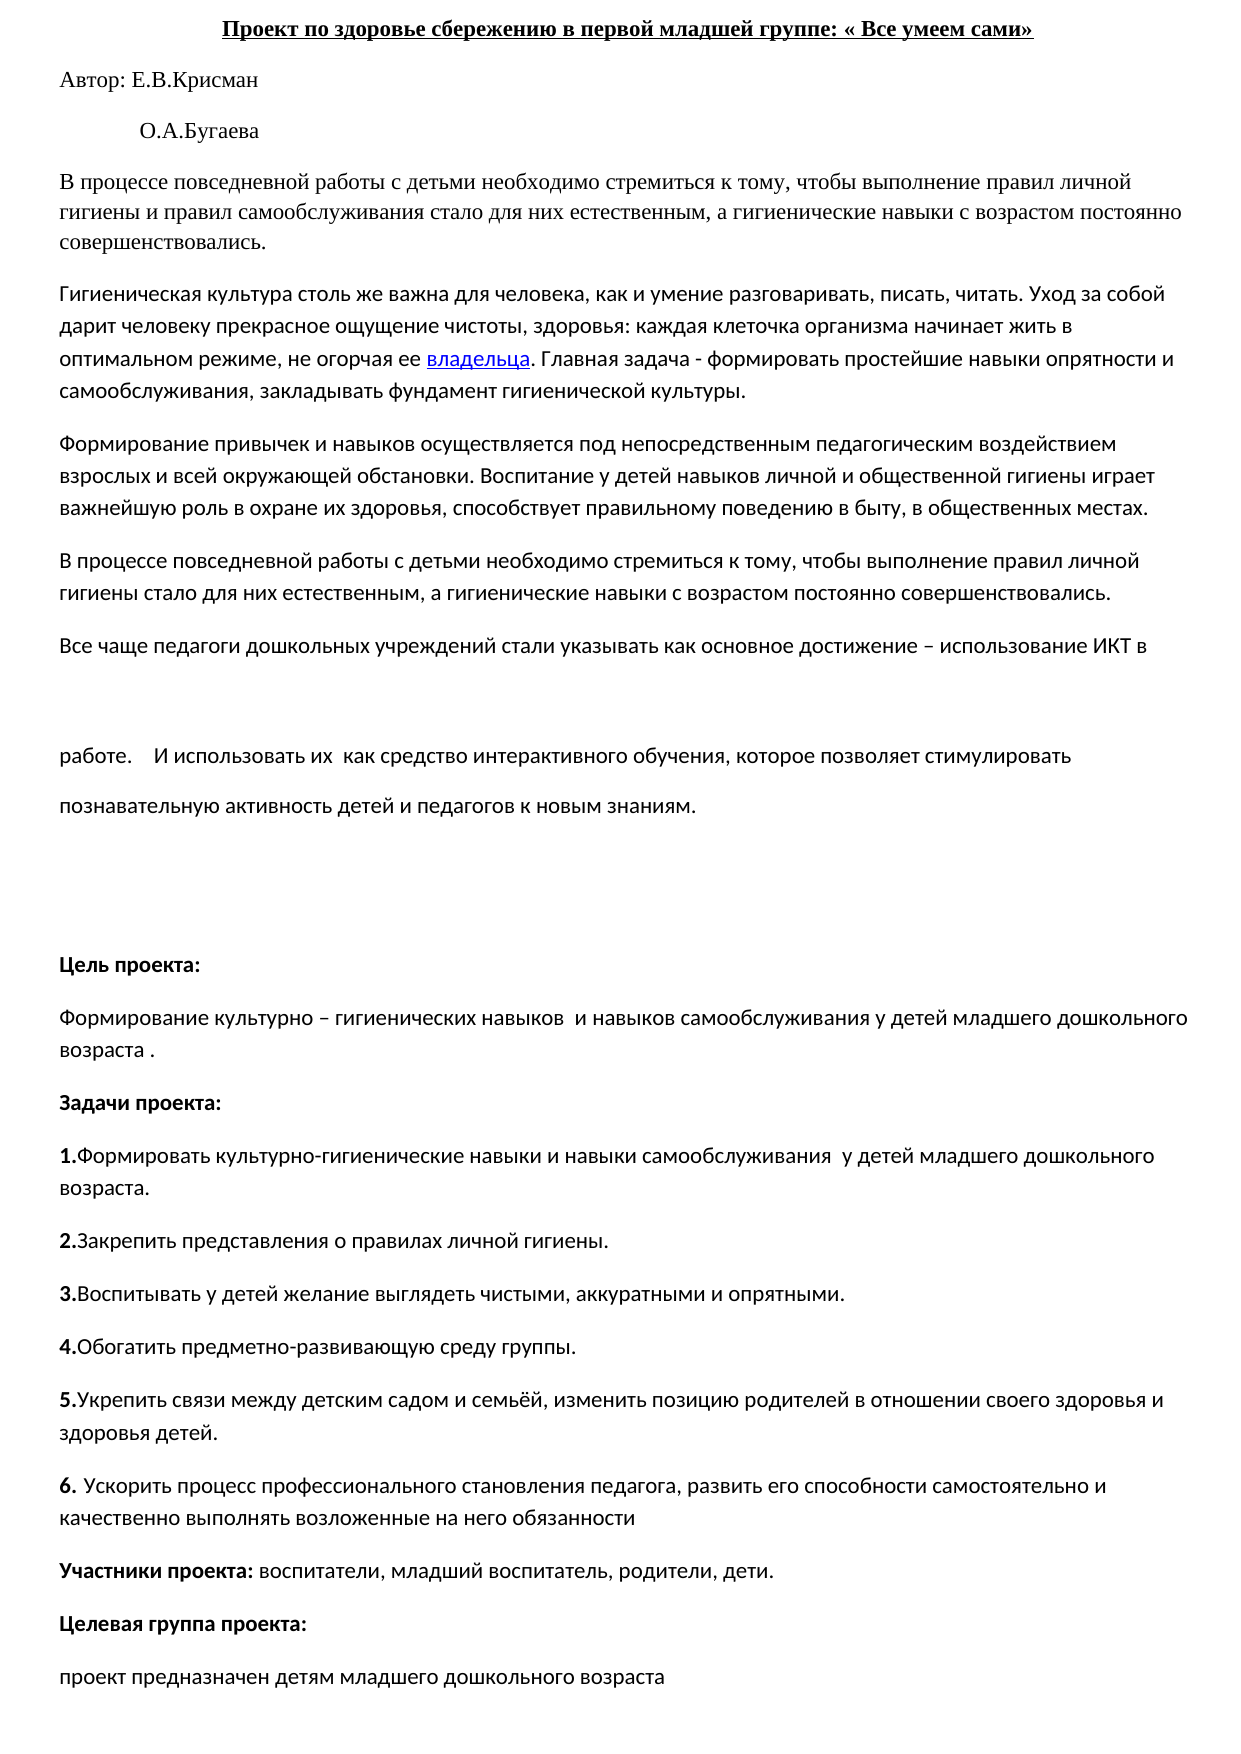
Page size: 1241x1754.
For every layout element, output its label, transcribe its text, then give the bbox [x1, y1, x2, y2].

text Автор: Е.В.Крисман [59, 66, 1196, 92]
text 6. Ускорить процесс профессионального становления педагога, развить его способности самостоятельно и качественно выполнять возложенные на него обязанности [59, 1471, 1196, 1531]
text 3.Воспитывать у детей желание выглядеть чистыми, аккуратными и опрятными. [59, 1279, 1196, 1307]
text Целевая группа проекта: [59, 1609, 1196, 1637]
text 4.Обогатить предметно-развивающую среду группы. [59, 1332, 1196, 1361]
text Формирование культурно – гигиенических навыков и навыков самообслуживания у детей младшего дошкольного возраста . [59, 1003, 1196, 1063]
text О.А.Бугаева [59, 117, 1196, 143]
text В процессе повседневной работы с детьми необходимо стремиться к тому, чтобы выполнение правил личной гигиены стало для них естественным, а гигиенические навыки с возрастом постоянно совершенствовались. [59, 546, 1196, 607]
text Цель проекта: [59, 950, 1196, 978]
text Проект по здоровье сбережению в первой младшей группе: « Все умеем сами» [59, 15, 1196, 41]
text Участники проекта: воспитатели, младший воспитатель, родители, дети. [59, 1556, 1196, 1584]
text проект предназначен детям младшего дошкольного возраста [59, 1662, 1196, 1690]
text 5.Укрепить связи между детским садом и семьёй, изменить позицию родителей в отношении своего здоровья и здоровья детей. [59, 1386, 1196, 1446]
text 1.Формировать культурно-гигиенические навыки и навыки самообслуживания у детей младшего дошкольного возраста. [59, 1141, 1196, 1201]
text Все чаще педагоги дошкольных учреждений стали указывать как основное достижение – использование ИКТ в работе. И использовать их как средство интерактивного обучения, которое позволяет стимулировать познавательную активность детей и педагогов к новым знаниям. [59, 632, 1196, 819]
text Формирование привычек и навыков осуществляется под непосредственным педагогическим воздействием взрослых и всей окружающей обстановки. Воспитание у детей навыков личной и общественной гигиены играет важнейшую роль в охране их здоровья, способствует правильному поведению в быту, в общественных местах. [59, 429, 1196, 521]
text 2.Закрепить представления о правилах личной гигиены. [59, 1226, 1196, 1254]
text Гигиеническая культура столь же важна для человека, как и умение разговаривать, писать, читать. Уход за собой дарит человеку прекрасное ощущение чистоты, здоровья: каждая клеточка организма начинает жить в оптимальном режиме, не огорчая ее владельца. Главная задача - формировать простейшие навыки опрятности и самообслуживания, закладывать фундамент гигиенической культуры. [59, 279, 1196, 404]
text Задачи проекта: [59, 1088, 1196, 1116]
text В процессе повседневной работы с детьми необходимо стремиться к тому, чтобы выполнение правил личной гигиены и правил самообслуживания стало для них естественным, а гигиенические навыки с возрастом постоянно совершенствовались. [59, 168, 1196, 255]
